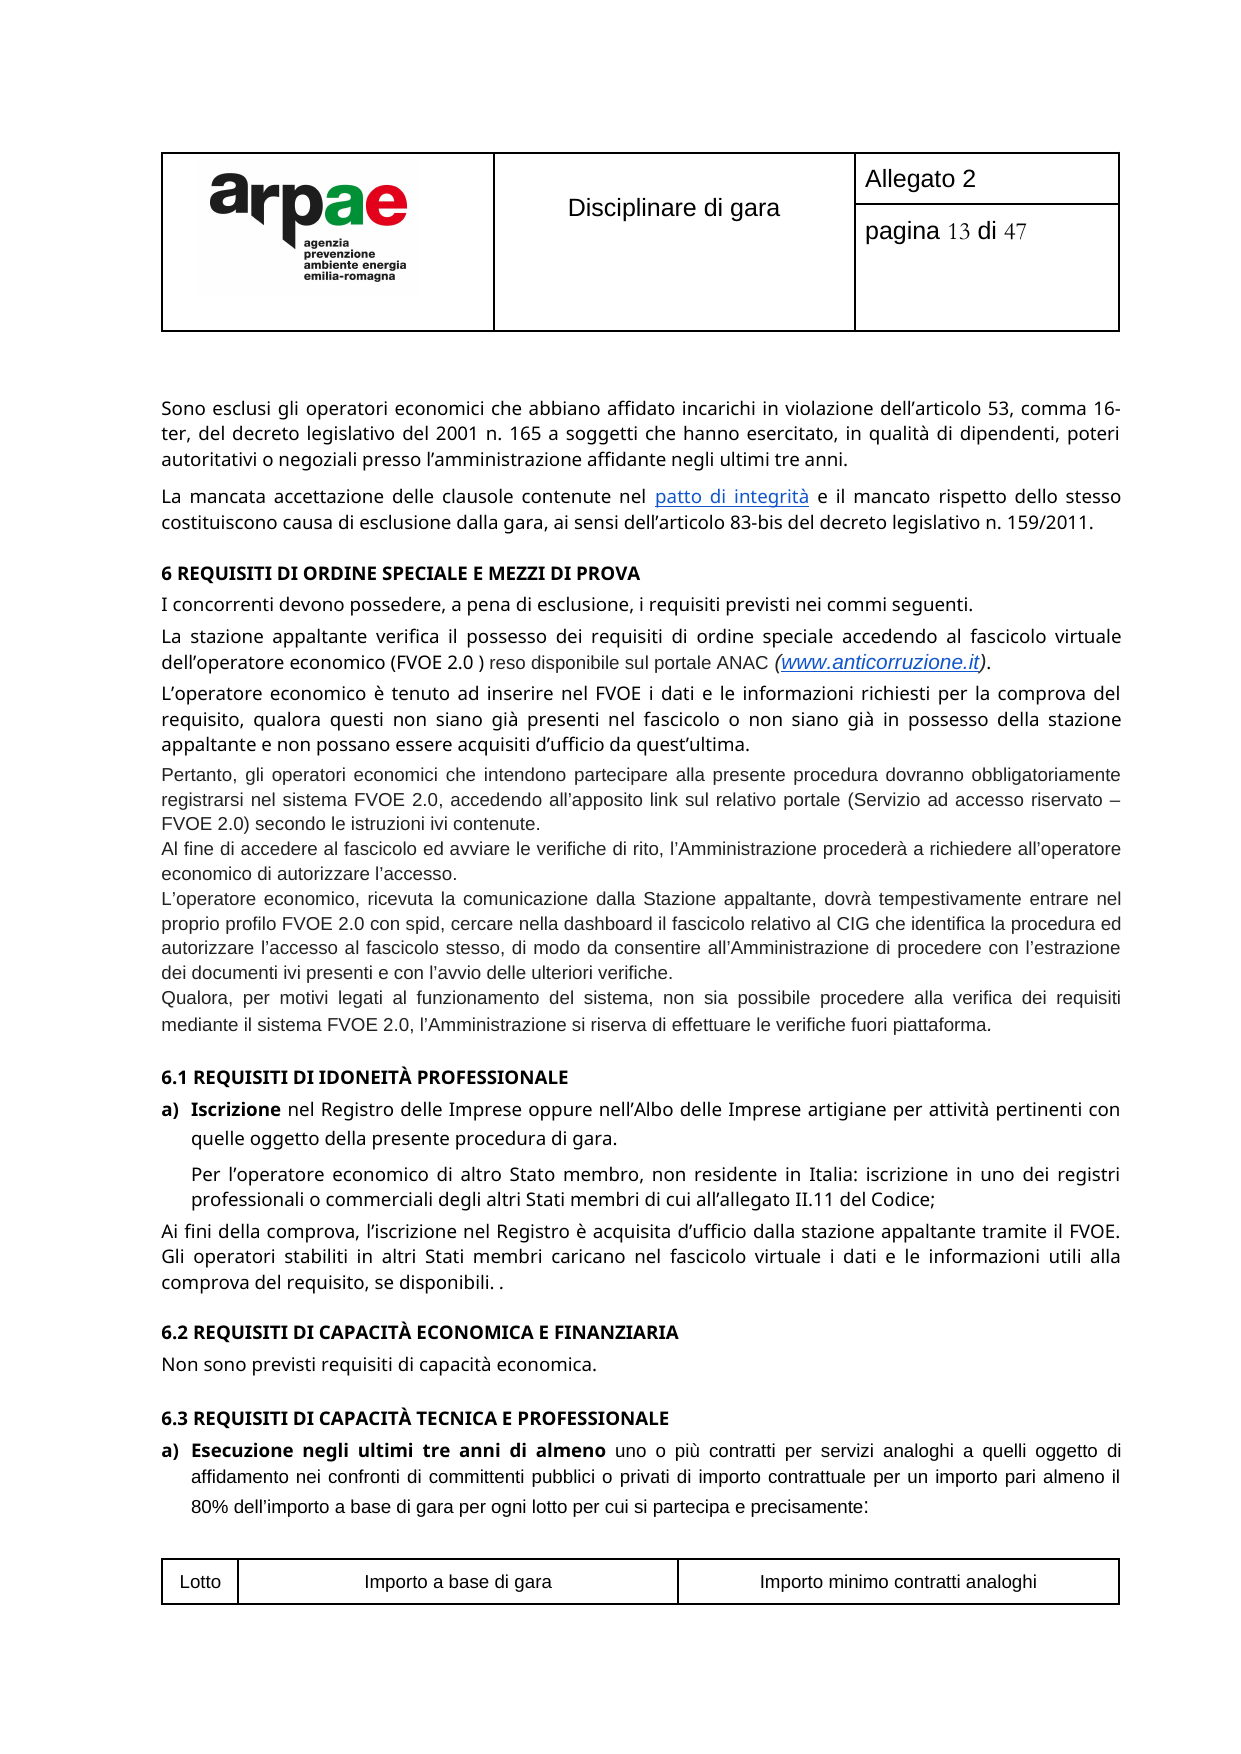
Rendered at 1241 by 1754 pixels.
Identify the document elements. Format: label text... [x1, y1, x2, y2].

text L’operatore economico è tenuto ad inserire nel FVOE i dati e le informazioni richiesti per la comprova del requisito, qualora questi non siano già presenti nel fascicolo o non siano già in possesso della stazione appaltante e non possano essere acquisiti d’ufficio da quest’ultima. [161, 681, 1122, 757]
text Al fine di accedere al fascicolo ed avviare le verifiche di rito, l’Amministrazione procederà a richiedere all’operatore economico di autorizzare l’accesso. [161, 838, 1122, 884]
text L’operatore economico, ricevuta la comunicazione dalla Stazione appaltante, dovrà tempestivamente entrare nel proprio profilo FVOE 2.0 con spid, cercare nella dashboard il fascicolo relativo al CIG che identifica la procedura ed autorizzare l’accesso al fascicolo stesso, di modo da consentire all’Amministrazione di procedere con l’estrazione dei documenti ivi presenti e con l’avvio delle ulteriori verifiche. [161, 887, 1122, 983]
text Per l’operatore economico di altro Stato membro, non residente in Italia: iscrizione in uno dei registri professionali o commerciali degli altri Stati membri di cui all’allegato II.11 del Codice; [191, 1161, 1122, 1212]
subtitle 6.3 REQUISITI DI CAPACITÀ TECNICA E PROFESSIONALE [161, 1406, 1122, 1431]
text La stazione appaltante verifica il possesso dei requisiti di ordine speciale accedendo al fascicolo virtuale dell’operatore economico (FVOE 2.0 ) reso disponibile sul portale ANAC (www.anticorruzione.it). [161, 623, 1122, 674]
list Iscrizione nel Registro delle Imprese oppure nell’Albo delle Imprese artigiane per attività pertinenti con quelle oggetto della presente procedura di gara. [161, 1096, 1122, 1151]
text I concorrenti devono possedere, a pena di esclusione, i requisiti previsti nei commi seguenti. [161, 592, 1122, 617]
text Non sono previsti requisiti di capacità economica. [161, 1351, 1122, 1377]
subtitle 6.1 REQUISITI DI IDONEITÀ PROFESSIONALE [161, 1064, 1122, 1090]
subtitle 6.2 REQUISITI DI CAPACITÀ ECONOMICA E FINANZIARIA [161, 1320, 1122, 1345]
table_header Lotto [163, 1560, 237, 1603]
subtitle 6 REQUISITI DI ORDINE SPECIALE E MEZZI DI PROVA [161, 560, 1122, 585]
table_header Importo minimo contratti analoghi [679, 1560, 1118, 1603]
text Qualora, per motivi legati al funzionamento del sistema, non sia possibile procedere alla verifica dei requisiti mediante il sistema FVOE 2.0, l’Amministrazione si riserva di effettuare le verifiche fuori piattaforma. [161, 987, 1122, 1036]
list Esecuzione negli ultimi tre anni di almeno uno o più contratti per servizi analoghi a quelli oggetto di affidamento nei confronti di committenti pubblici o privati di importo contrattuale per un importo pari almeno il 80% dell’importo a base di gara per ogni lotto per cui si partecipa e precisamente: [161, 1437, 1122, 1518]
text Ai fini della comprova, l’iscrizione nel Registro è acquisita d’ufficio dalla stazione appaltante tramite il FVOE. Gli operatori stabiliti in altri Stati membri caricano nel fascicolo virtuale i dati e le informazioni utili alla comprova del requisito, se disponibili. . [161, 1218, 1122, 1295]
text La mancata accettazione delle clausole contenute nel patto di integrità e il mancato rispetto dello stesso costituiscono causa di esclusione dalla gara, ai sensi dell’articolo 83-bis del decreto legislativo n. 159/2011. [161, 484, 1122, 535]
text Pertanto, gli operatori economici che intendono partecipare alla presente procedura dovranno obbligatoriamente registrarsi nel sistema FVOE 2.0, accedendo all’apposito link sul relativo portale (Servizio ad accesso riservato – FVOE 2.0) secondo le istruzioni ivi contenute. [161, 763, 1122, 835]
text Sono esclusi gli operatori economici che abbiano affidato incarichi in violazione dell’articolo 53, comma 16-ter, del decreto legislativo del 2001 n. 165 a soggetti che hanno esercitato, in qualità di dipendenti, poteri autoritativi o negoziali presso l’amministrazione affidante negli ultimi tre anni. [161, 395, 1122, 471]
picture [197, 159, 420, 296]
table_header Importo a base di gara [239, 1560, 677, 1603]
